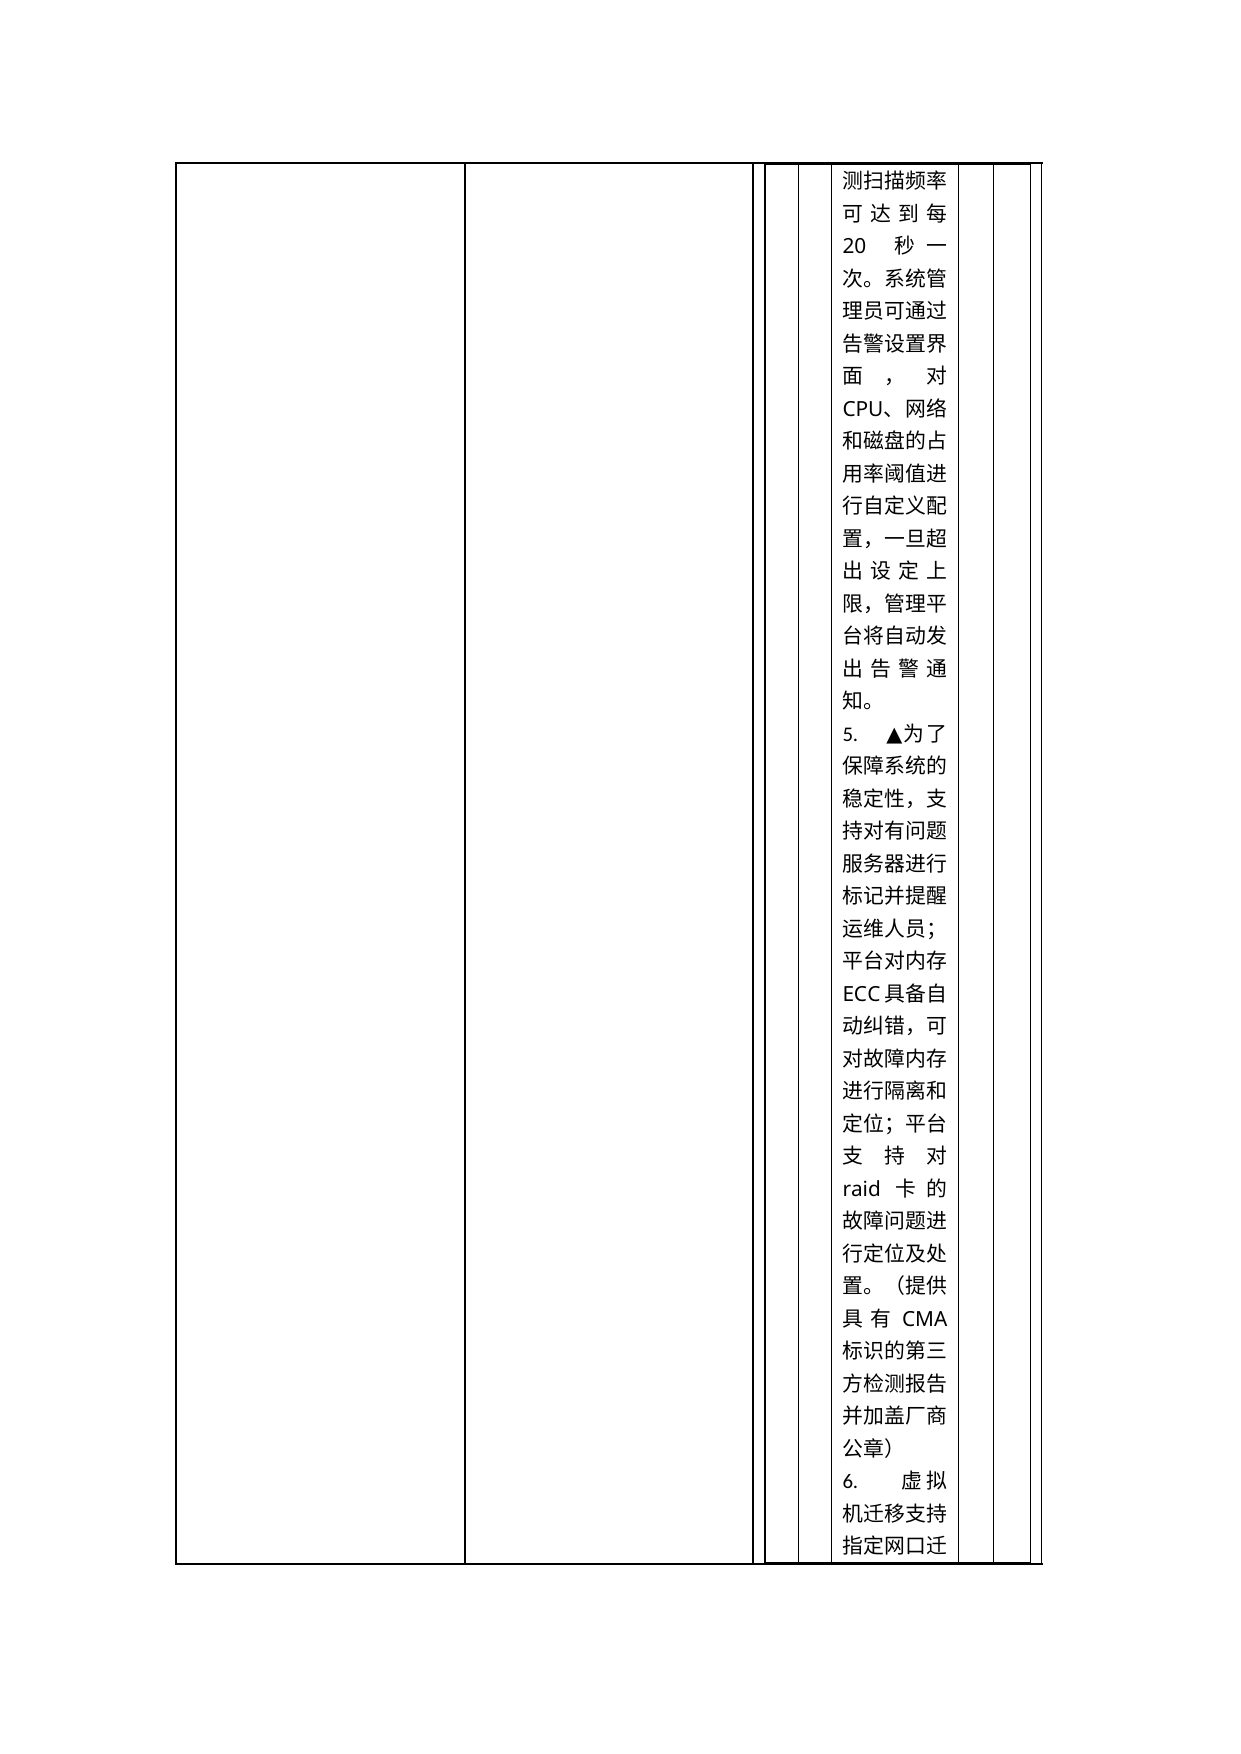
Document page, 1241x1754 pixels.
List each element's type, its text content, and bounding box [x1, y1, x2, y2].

table_cell [754, 164, 764, 1563]
table_cell [799, 165, 831, 1562]
table_cell [959, 165, 993, 1562]
table_cell [466, 164, 752, 1563]
table_cell [766, 165, 798, 1562]
table_cell [1031, 164, 1041, 1563]
table_cell [832, 165, 958, 1562]
table_cell 1 [177, 164, 464, 1563]
table_cell [994, 165, 1030, 1562]
